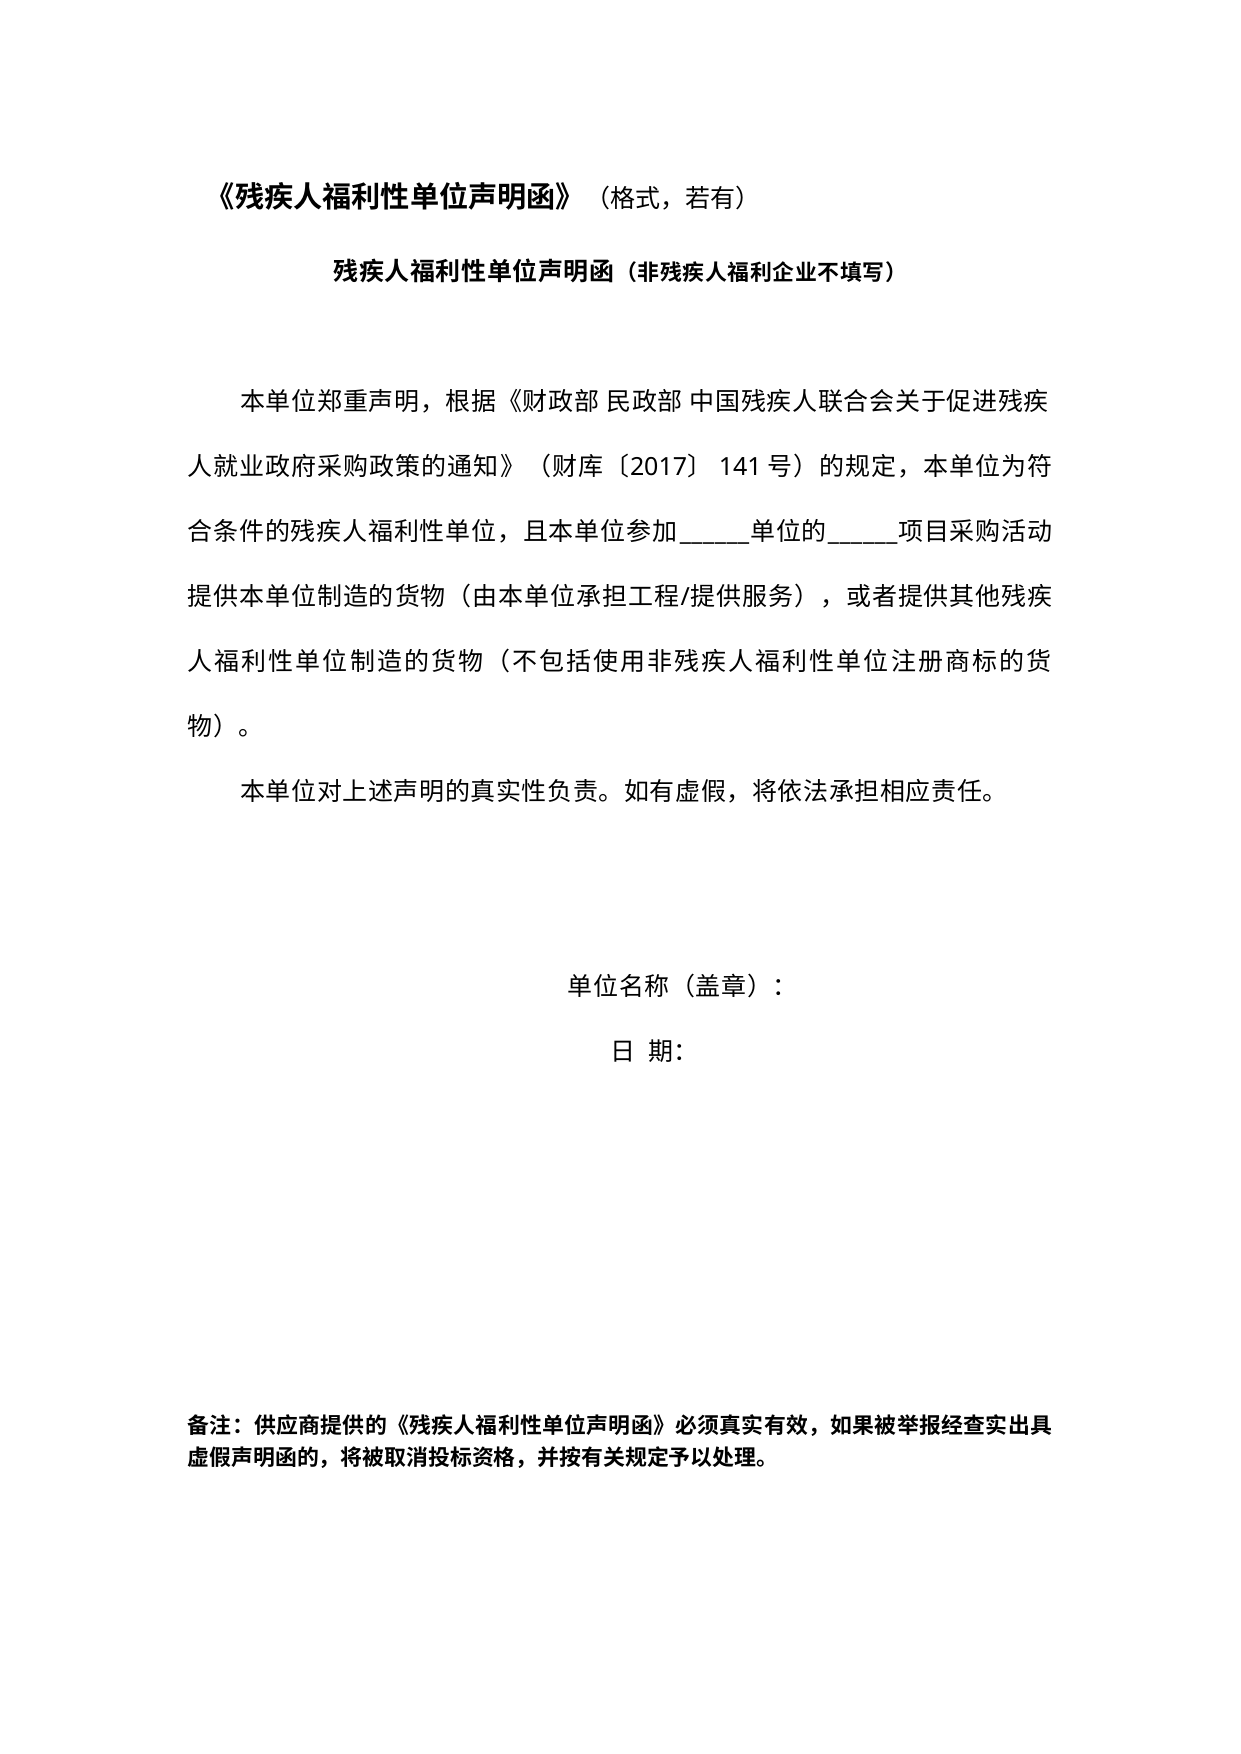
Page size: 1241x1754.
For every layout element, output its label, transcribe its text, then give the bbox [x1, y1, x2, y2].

text 《残疾人福利性单位声明函》（格式，若有） [187, 162, 1053, 227]
text 残疾人福利性单位声明函（非残疾人福利企业不填写） [187, 237, 1053, 302]
text 单位名称（盖章）： [187, 952, 890, 1017]
text 本单位郑重声明，根据《财政部 民政部 中国残疾人联合会关于促进残疾人就业政府采购政策的通知》（财库〔2017〕 141号）的规定，本单位为符合条件的残疾人福利性单位，且本单位参加______单位的______项目采购活动提供本单位制造的货物（由本单位承担工程/提供服务），或者提供其他残疾人福利性单位制造的货物（不包括使用非残疾人福利性单位注册商标的货物）。 [187, 367, 1053, 757]
text 本单位对上述声明的真实性负责。如有虚假，将依法承担相应责任。 [187, 757, 1053, 822]
text 备注：供应商提供的《残疾人福利性单位声明函》必须真实有效，如果被举报经查实出具虚假声明函的，将被取消投标资格，并按有关规定予以处理。 [187, 1407, 1053, 1472]
text 日 期： [187, 1017, 890, 1082]
